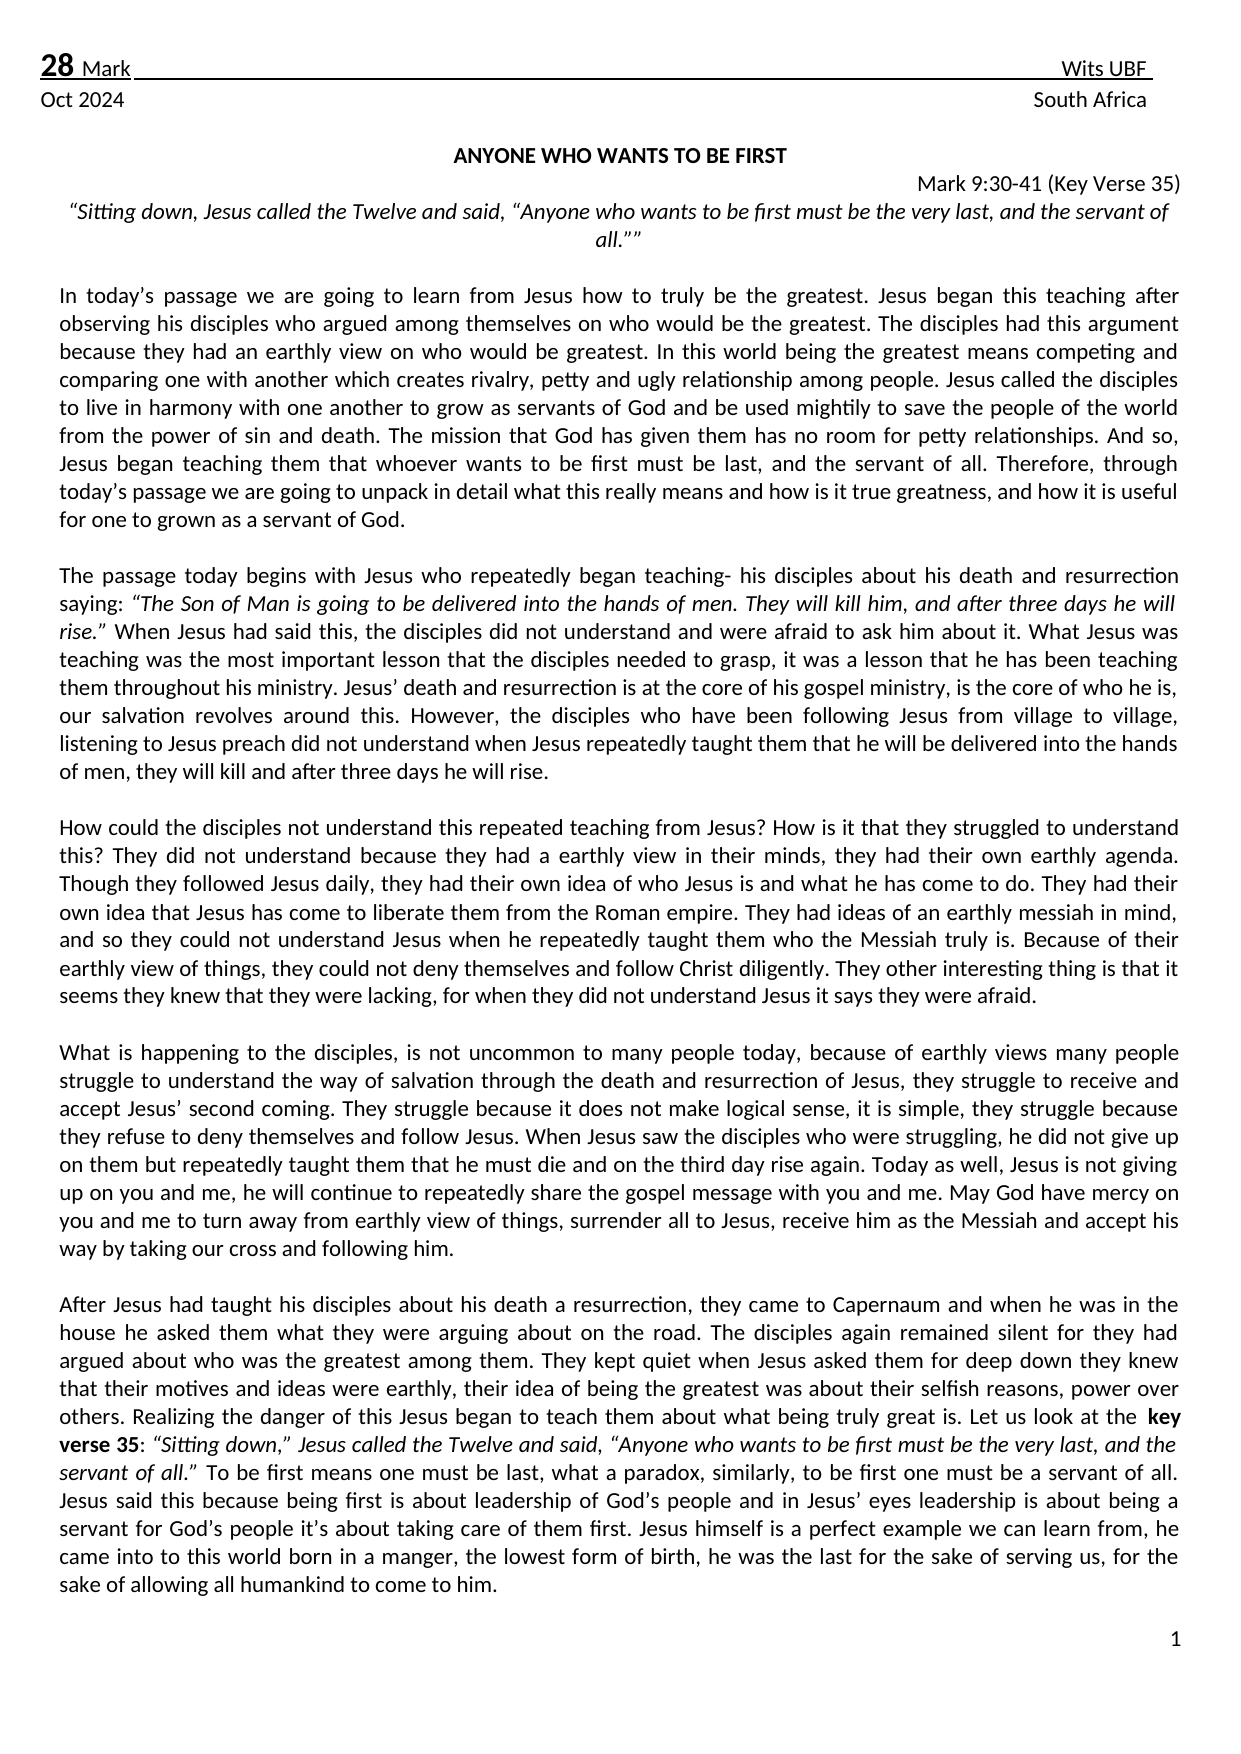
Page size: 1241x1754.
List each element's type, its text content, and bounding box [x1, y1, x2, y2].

text The passage today begins with Jesus who repeatedly began teaching- his disciples about his death and resurrection saying: “The Son of Man is going to be delivered into the hands of men. They will kill him, and after three days he will rise.” When Jesus had said this, the disciples did not understand and were afraid to ask him about it. What Jesus was teaching was the most important lesson that the disciples needed to grasp, it was a lesson that he has been teaching them throughout his ministry. Jesus’ death and resurrection is at the core of his gospel ministry, is the core of who he is, our salvation revolves around this. However, the disciples who have been following Jesus from village to village, listening to Jesus preach did not understand when Jesus repeatedly taught them that he will be delivered into the hands of men, they will kill and after three days he will rise. [59, 561, 1181, 786]
text What is happening to the disciples, is not uncommon to many people today, because of earthly views many people struggle to understand the way of salvation through the death and resurrection of Jesus, they struggle to receive and accept Jesus’ second coming. They struggle because it does not make logical sense, it is simple, they struggle because they refuse to deny themselves and follow Jesus. When Jesus saw the disciples who were struggling, he did not give up on them but repeatedly taught them that he must die and on the third day rise again. Today as well, Jesus is not giving up on you and me, he will continue to repeatedly share the gospel message with you and me. May God have mercy on you and me to turn away from earthly view of things, surrender all to Jesus, receive him as the Messiah and accept his way by taking our cross and following him. [59, 1038, 1181, 1262]
text Mark 9:30-41 (Key Verse 35) [59, 169, 1181, 197]
text After Jesus had taught his disciples about his death a resurrection, they came to Capernaum and when he was in the house he asked them what they were arguing about on the road. The disciples again remained silent for they had argued about who was the greatest among them. They kept quiet when Jesus asked them for deep down they knew that their motives and ideas were earthly, their idea of being the greatest was about their selfish reasons, power over others. Realizing the danger of this Jesus began to teach them about what being truly great is. Let us look at the key verse 35: “Sitting down,” Jesus called the Twelve and said, “Anyone who wants to be first must be the very last, and the servant of all.” To be first means one must be last, what a paradox, similarly, to be first one must be a servant of all. Jesus said this because being first is about leadership of God’s people and in Jesus’ eyes leadership is about being a servant for God’s people it’s about taking care of them first. Jesus himself is a perfect example we can learn from, he came into to this world born in a manger, the lowest form of birth, he was the last for the sake of serving us, for the sake of allowing all humankind to come to him. [59, 1290, 1181, 1598]
text How could the disciples not understand this repeated teaching from Jesus? How is it that they struggled to understand this? They did not understand because they had a earthly view in their minds, they had their own earthly agenda. Though they followed Jesus daily, they had their own idea of who Jesus is and what he has come to do. They had their own idea that Jesus has come to liberate them from the Roman empire. They had ideas of an earthly messiah in mind, and so they could not understand Jesus when he repeatedly taught them who the Messiah truly is. Because of their earthly view of things, they could not deny themselves and follow Christ diligently. They other interesting thing is that it seems they knew that they were lacking, for when they did not understand Jesus it says they were afraid. [59, 813, 1181, 1010]
text “Sitting down, Jesus called the Twelve and said, “Anyone who wants to be first must be the very last, and the servant of all.”” [59, 197, 1181, 253]
text In today’s passage we are going to learn from Jesus how to truly be the greatest. Jesus began this teaching after observing his disciples who argued among themselves on who would be the greatest. The disciples had this argument because they had an earthly view on who would be greatest. In this world being the greatest means competing and comparing one with another which creates rivalry, petty and ugly relationship among people. Jesus called the disciples to live in harmony with one another to grow as servants of God and be used mightily to save the people of the world from the power of sin and death. The mission that God has given them has no room for petty relationships. And so, Jesus began teaching them that whoever wants to be first must be last, and the servant of all. Therefore, through today’s passage we are going to unpack in detail what this really means and how is it true greatness, and how it is useful for one to grown as a servant of God. [59, 281, 1181, 533]
text ANYONE WHO WANTS TO BE FIRST [59, 141, 1181, 169]
